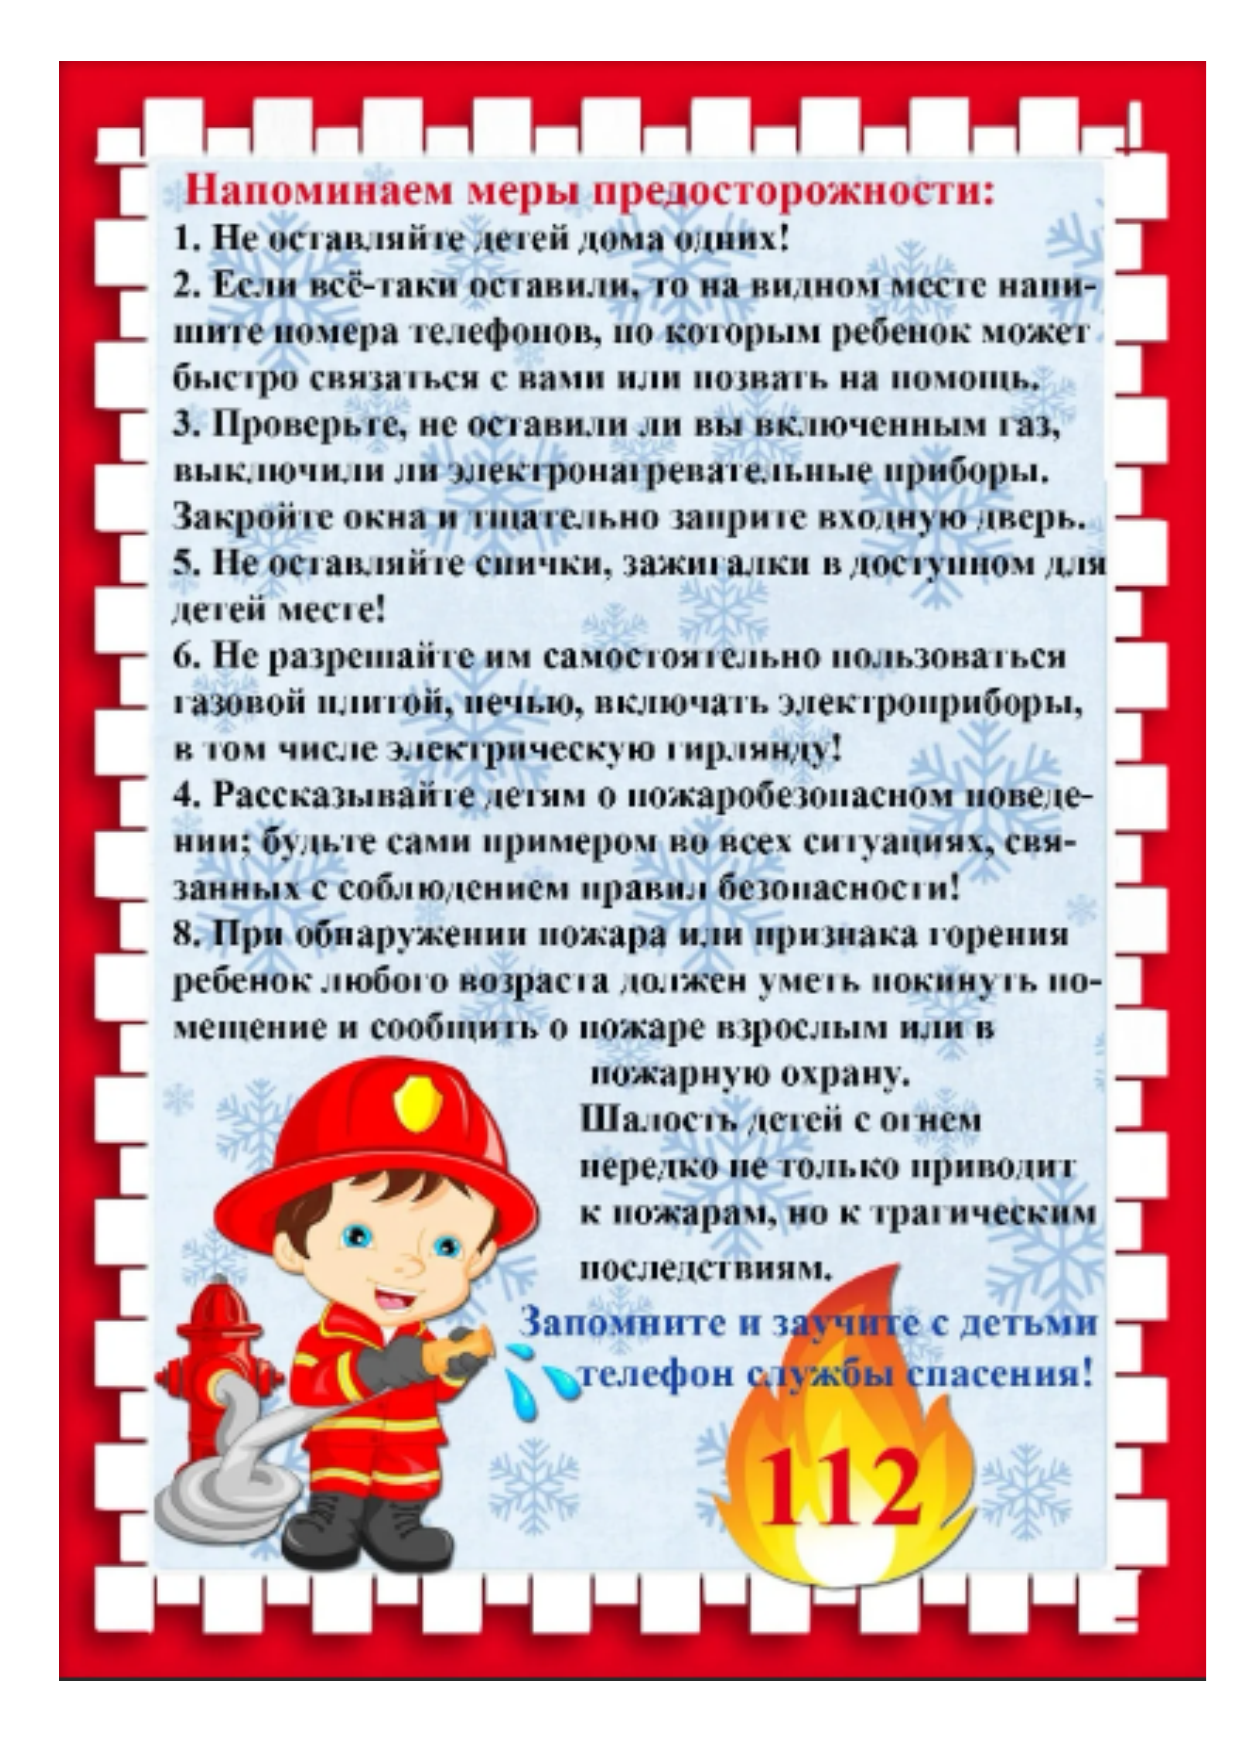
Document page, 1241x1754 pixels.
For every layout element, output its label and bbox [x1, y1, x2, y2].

picture [59, 61, 1207, 1681]
